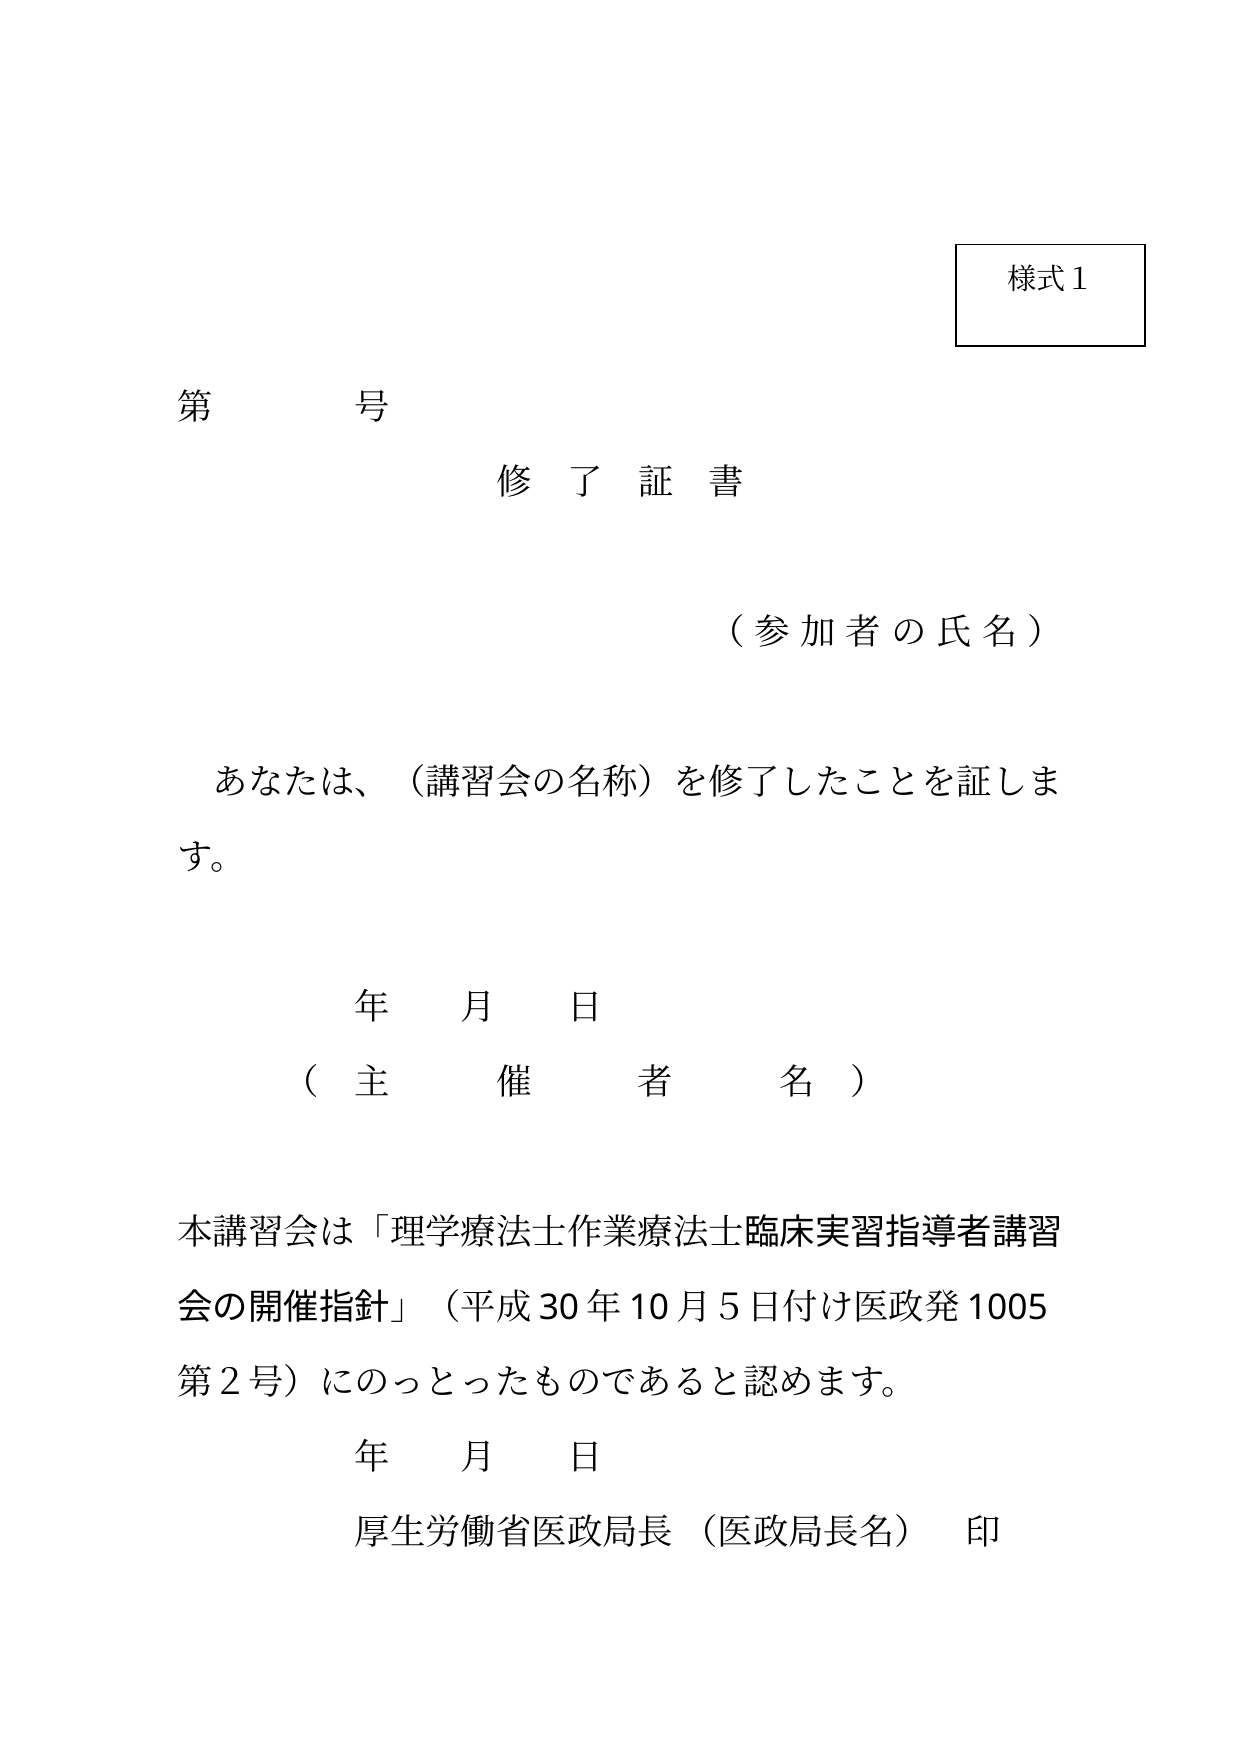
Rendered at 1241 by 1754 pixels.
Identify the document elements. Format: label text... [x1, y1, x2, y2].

text 年 月 日 [177, 1417, 1063, 1492]
text 厚生労働省医政局長 （医政局長名） 印 [177, 1492, 1063, 1567]
text 第 号 [177, 367, 1063, 442]
text 修 了 証 書 [177, 442, 1063, 517]
text （ 主 催 者 名 ） [177, 1042, 1063, 1117]
text あなたは、（講習会の名称）を修了したことを証します。 [177, 742, 1063, 892]
text 本講習会は「理学療法士作業療法士臨床実習指導者講習会の開催指針」（平成30年10月５日付け医政発1005第２号）にのっとったものであると認めます。 [177, 1192, 1063, 1417]
text 年 月 日 [177, 967, 1063, 1042]
text （参加者の氏名） [177, 592, 1063, 667]
